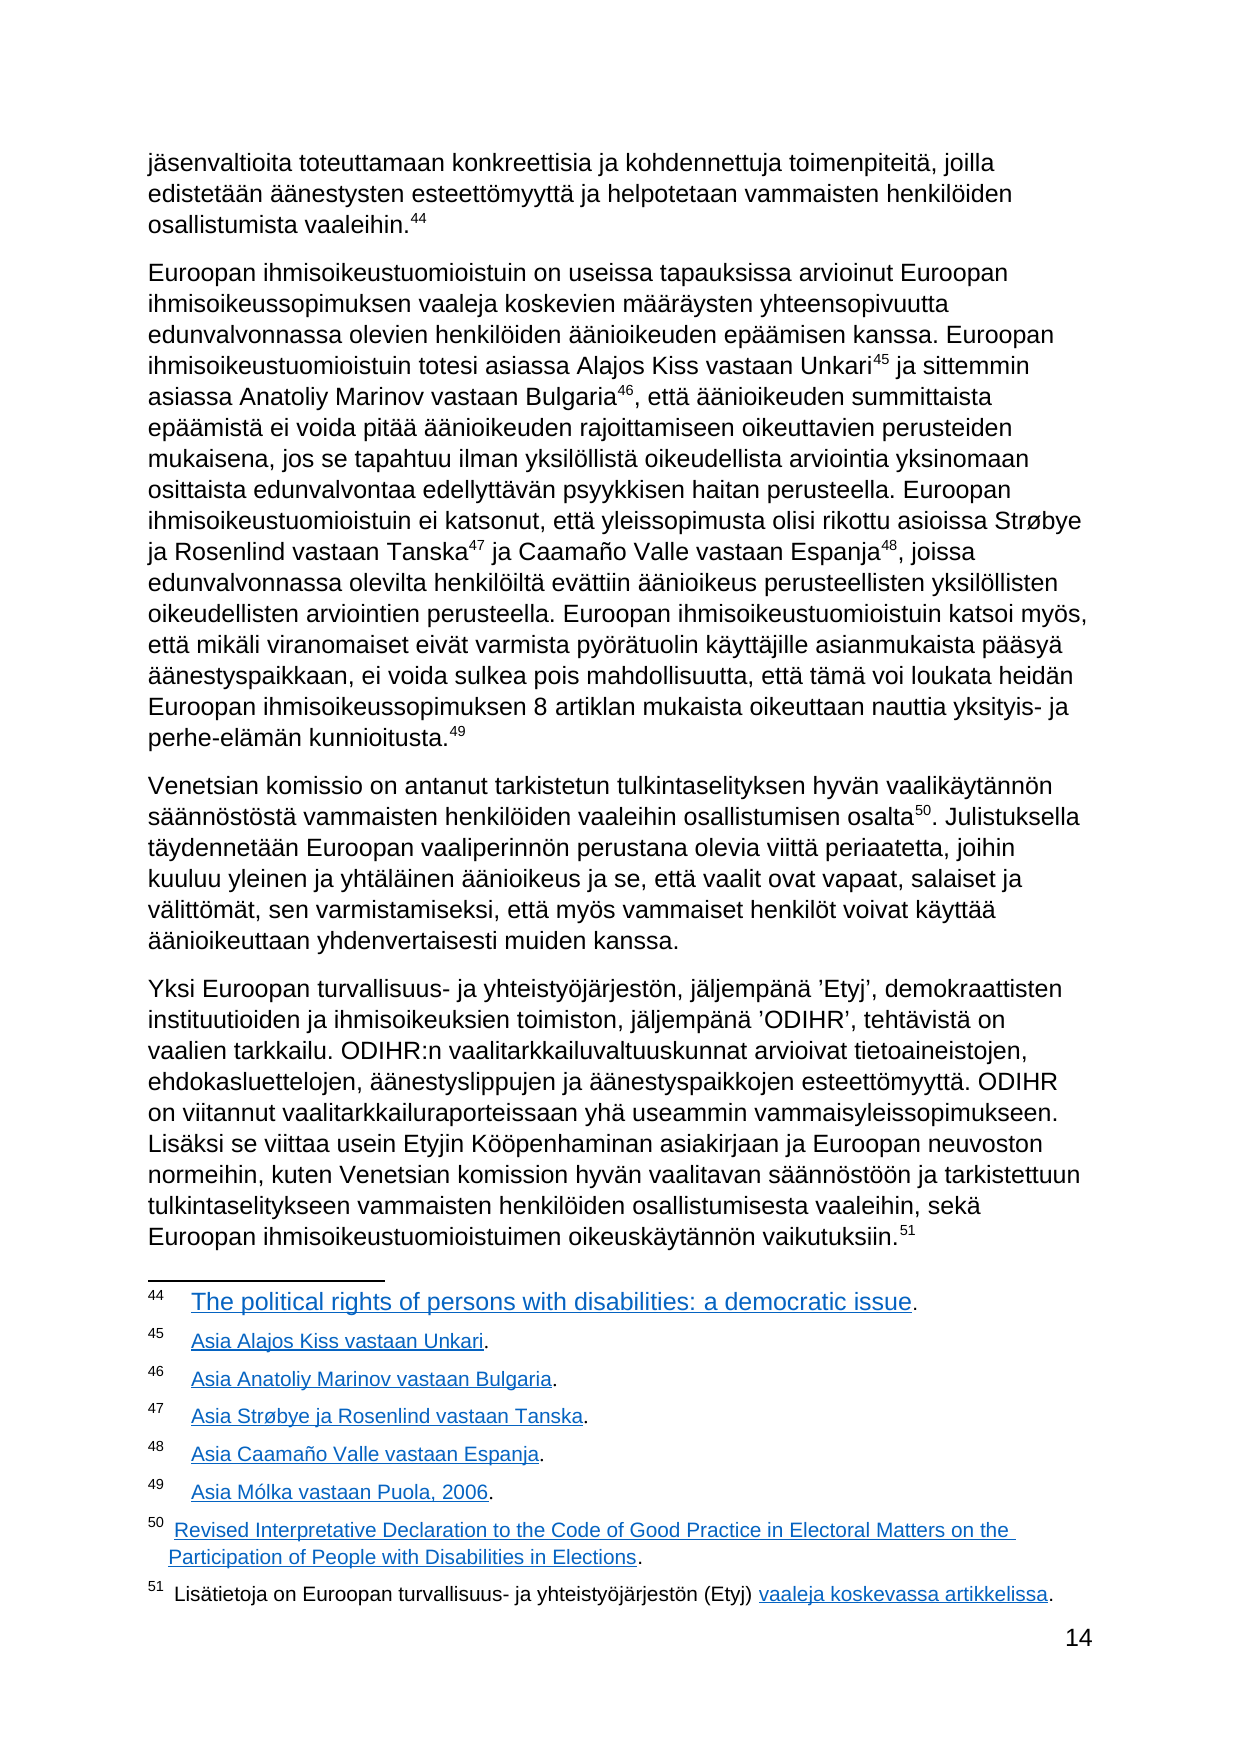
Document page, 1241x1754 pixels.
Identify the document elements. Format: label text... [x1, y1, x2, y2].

text Venetsian komissio on antanut tarkistetun tulkintaselityksen hyvän vaalikäytännön säännöstöstä vammaisten henkilöiden vaaleihin osallistumisen osalta. Julistuksella täydennetään Euroopan vaaliperinnön perustana olevia viittä periaatetta, joihin kuuluu yleinen ja yhtäläinen äänioikeus ja se, että vaalit ovat vapaat, salaiset ja välittömät, sen varmistamiseksi, että myös vammaiset henkilöt voivat käyttää äänioikeuttaan yhdenvertaisesti muiden kanssa. [148, 771, 1092, 955]
text Euroopan neuvoston parlamentaarinen yleiskokous kehottaa vammaisten henkilöiden poliittisista oikeuksista antamassaan päätöslauselmassa 2155(2017) jäsenvaltioita toteuttamaan konkreettisia ja kohdennettuja toimenpiteitä, joilla edistetään äänestysten esteettömyyttä ja helpotetaan vammaisten henkilöiden osallistumista vaaleihin. [148, 148, 1092, 238]
text Yksi Euroopan turvallisuus- ja yhteistyöjärjestön, jäljempänä ’Etyj’, demokraattisten instituutioiden ja ihmisoikeuksien toimiston, jäljempänä ’ODIHR’, tehtävistä on vaalien tarkkailu. ODIHR:n vaalitarkkailuvaltuuskunnat arvioivat tietoaineistojen, ehdokasluettelojen, äänestyslippujen ja äänestyspaikkojen esteettömyyttä. ODIHR on viitannut vaalitarkkailuraporteissaan yhä useammin vammaisyleissopimukseen. Lisäksi se viittaa usein Etyjin Kööpenhaminan asiakirjaan ja Euroopan neuvoston normeihin, kuten Venetsian komission hyvän vaalitavan säännöstöön ja tarkistettuun tulkintaselitykseen vammaisten henkilöiden osallistumisesta vaaleihin, sekä Euroopan ihmisoikeustuomioistuimen oikeuskäytännön vaikutuksiin. [148, 974, 1092, 1251]
text Euroopan ihmisoikeustuomioistuin on useissa tapauksissa arvioinut Euroopan ihmisoikeussopimuksen vaaleja koskevien määräysten yhteensopivuutta edunvalvonnassa olevien henkilöiden äänioikeuden epäämisen kanssa. Euroopan ihmisoikeustuomioistuin totesi asiassa Alajos Kiss vastaan Unkari ja sittemmin asiassa Anatoliy Marinov vastaan Bulgaria, että äänioikeuden summittaista epäämistä ei voida pitää äänioikeuden rajoittamiseen oikeuttavien perusteiden mukaisena, jos se tapahtuu ilman yksilöllistä oikeudellista arviointia yksinomaan osittaista edunvalvontaa edellyttävän psyykkisen haitan perusteella. Euroopan ihmisoikeustuomioistuin ei katsonut, että yleissopimusta olisi rikottu asioissa Strøbye ja Rosenlind vastaan Tanska ja Caamaño Valle vastaan Espanja, joissa edunvalvonnassa olevilta henkilöiltä evättiin äänioikeus perusteellisten yksilöllisten oikeudellisten arviointien perusteella. Euroopan ihmisoikeustuomioistuin katsoi myös, että mikäli viranomaiset eivät varmista pyörätuolin käyttäjille asianmukaista pääsyä äänestyspaikkaan, ei voida sulkea pois mahdollisuutta, että tämä voi loukata heidän Euroopan ihmisoikeussopimuksen 8 artiklan mukaista oikeuttaan nauttia yksityis- ja perhe-elämän kunnioitusta. [148, 257, 1092, 752]
